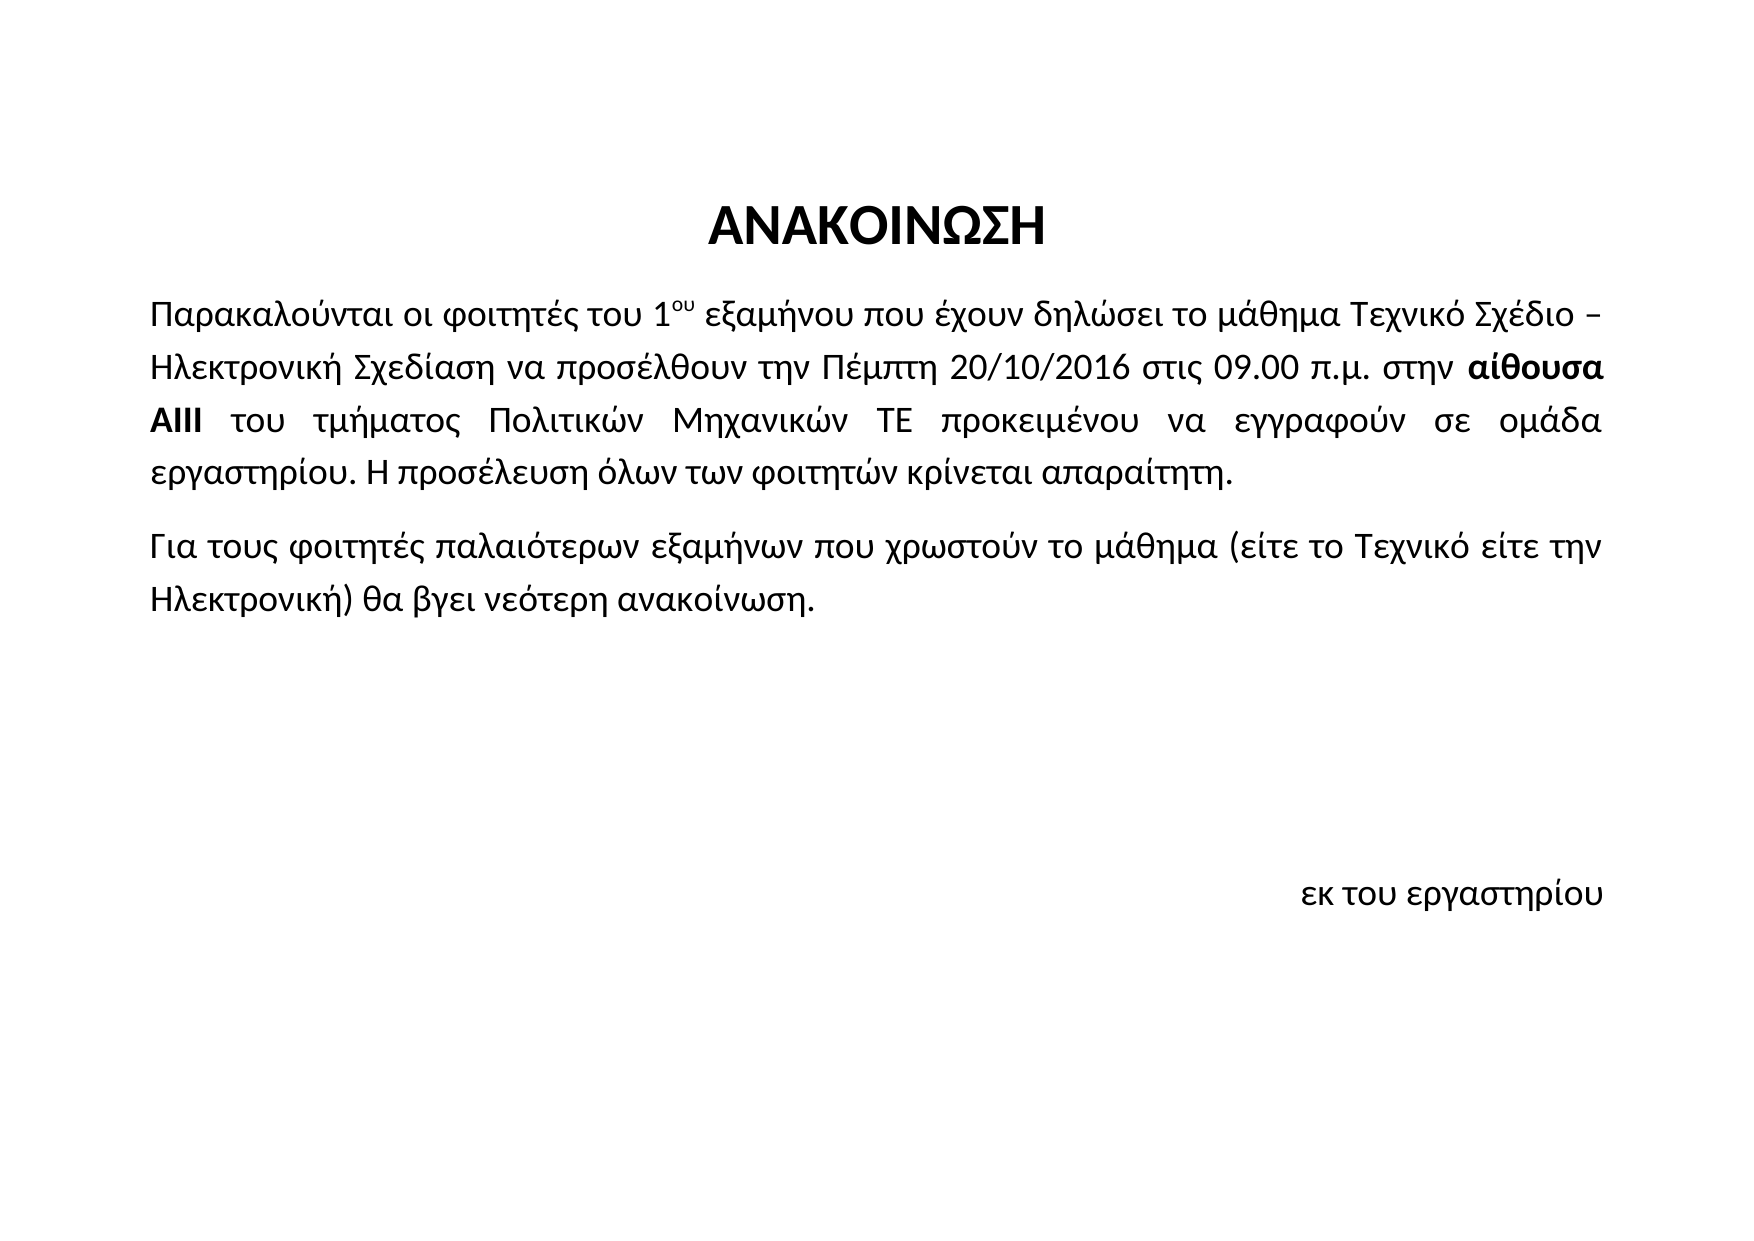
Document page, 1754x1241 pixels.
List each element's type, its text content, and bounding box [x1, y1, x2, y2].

text Παρακαλούνται οι φοιτητές του 1ου εξαμήνου που έχουν δηλώσει το μάθημα Τεχνικό Σχέδιο – Ηλεκτρονική Σχεδίαση να προσέλθουν την Πέμπτη 20/10/2016 στις 09.00 π.μ. στην αίθουσα ΑΙΙΙ του τμήματος Πολιτικών Μηχανικών ΤΕ προκειμένου να εγγραφούν σε ομάδα εργαστηρίου. Η προσέλευση όλων των φοιτητών κρίνεται απαραίτητη. [150, 290, 1604, 494]
text εκ του εργαστηρίου [150, 869, 1604, 914]
text ΑΝΑΚΟΙΝΩΣΗ [150, 187, 1604, 259]
text Για τους φοιτητές παλαιότερων εξαμήνων που χρωστούν το μάθημα (είτε το Τεχνικό είτε την Ηλεκτρονική) θα βγει νεότερη ανακοίνωση. [150, 522, 1604, 620]
